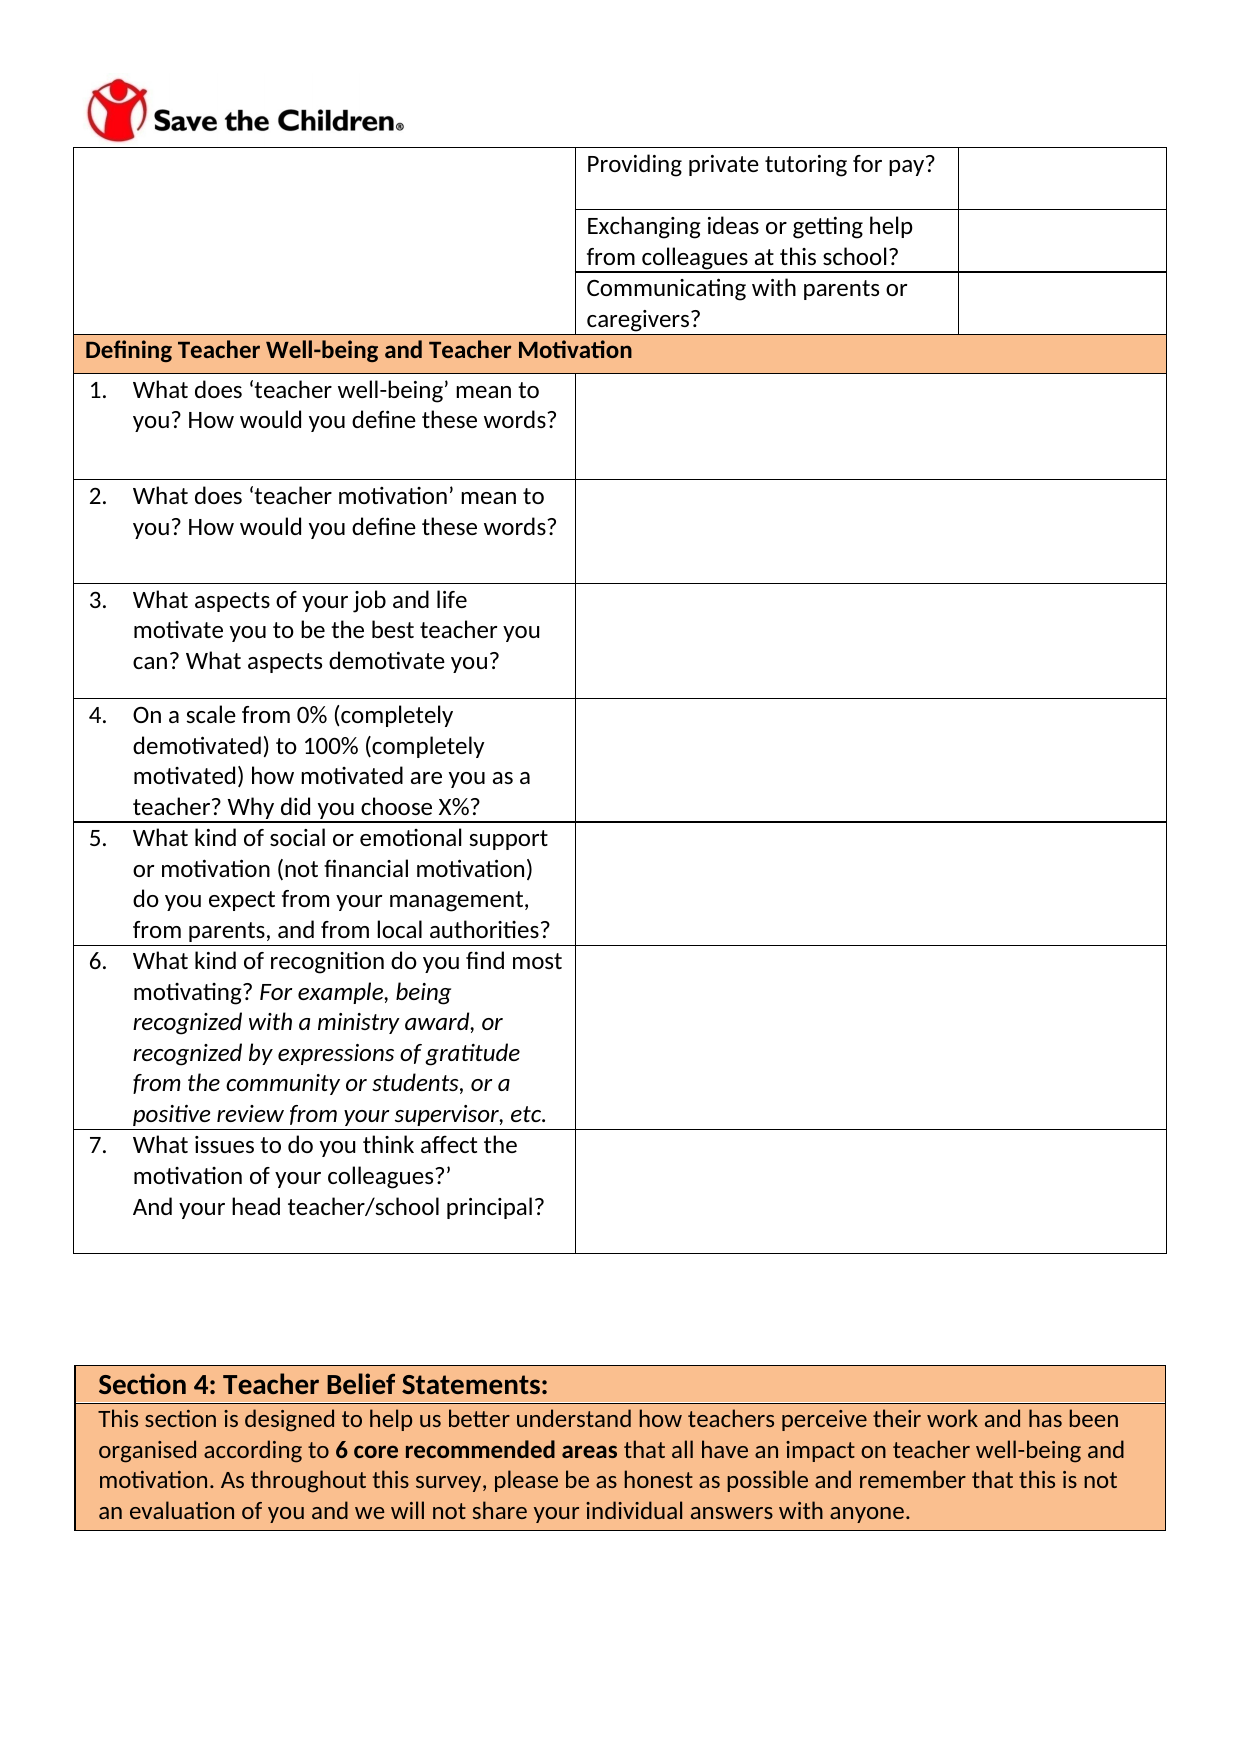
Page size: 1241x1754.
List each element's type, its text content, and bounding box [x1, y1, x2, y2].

table_cell [576, 374, 1166, 479]
table_cell Communicating with parents or caregivers? [576, 273, 958, 333]
table_cell [576, 584, 1166, 698]
table_cell What does ‘teacher motivation’ mean to you? How would you define these words? [74, 480, 575, 583]
table_cell What kind of recognition do you find most motivating? For example, being recognized with a ministry award, or recognized by expressions of gratitude from the community or students, or a positive review from your supervisor, etc. [74, 946, 575, 1129]
table_cell Defining Teacher Well-being and Teacher Motivation [74, 335, 1166, 373]
table_cell [576, 699, 1166, 821]
table_cell [959, 273, 1166, 333]
table_cell Providing private tutoring for pay? [576, 148, 958, 209]
table_cell [576, 1130, 1166, 1252]
table_cell What kind of social or emotional support or motivation (not financial motivation) do you expect from your management, from parents, and from local authorities? [74, 823, 575, 944]
table_cell What aspects of your job and life motivate you to be the best teacher you can? What aspects demotivate you? [74, 584, 575, 698]
table_cell What issues to do you think affect the motivation of your colleagues?’ And your head teacher/school principal? [74, 1130, 575, 1252]
table_cell [959, 210, 1166, 271]
table_cell [576, 946, 1166, 1129]
table_cell On a scale from 0% (completely demotivated) to 100% (completely motivated) how motivated are you as a teacher? Why did you choose X%? [74, 699, 575, 821]
table_cell This section is designed to help us better understand how teachers perceive their work and has been organised according to 6 core recommended areas that all have an impact on teacher well-being and motivation. As throughout this survey, please be as honest as possible and remember that this is not an evaluation of you and we will not share your individual answers with anyone. [76, 1404, 1165, 1530]
table_cell [576, 823, 1166, 944]
table_cell [576, 480, 1166, 583]
table_header Section 4: Teacher Belief Statements: [76, 1366, 1165, 1402]
picture [75, 73, 407, 147]
table_cell [959, 148, 1166, 209]
table_cell What does ‘teacher well-being’ mean to you? How would you define these words? [74, 374, 575, 479]
table_cell Exchanging ideas or getting help from colleagues at this school? [576, 210, 958, 271]
